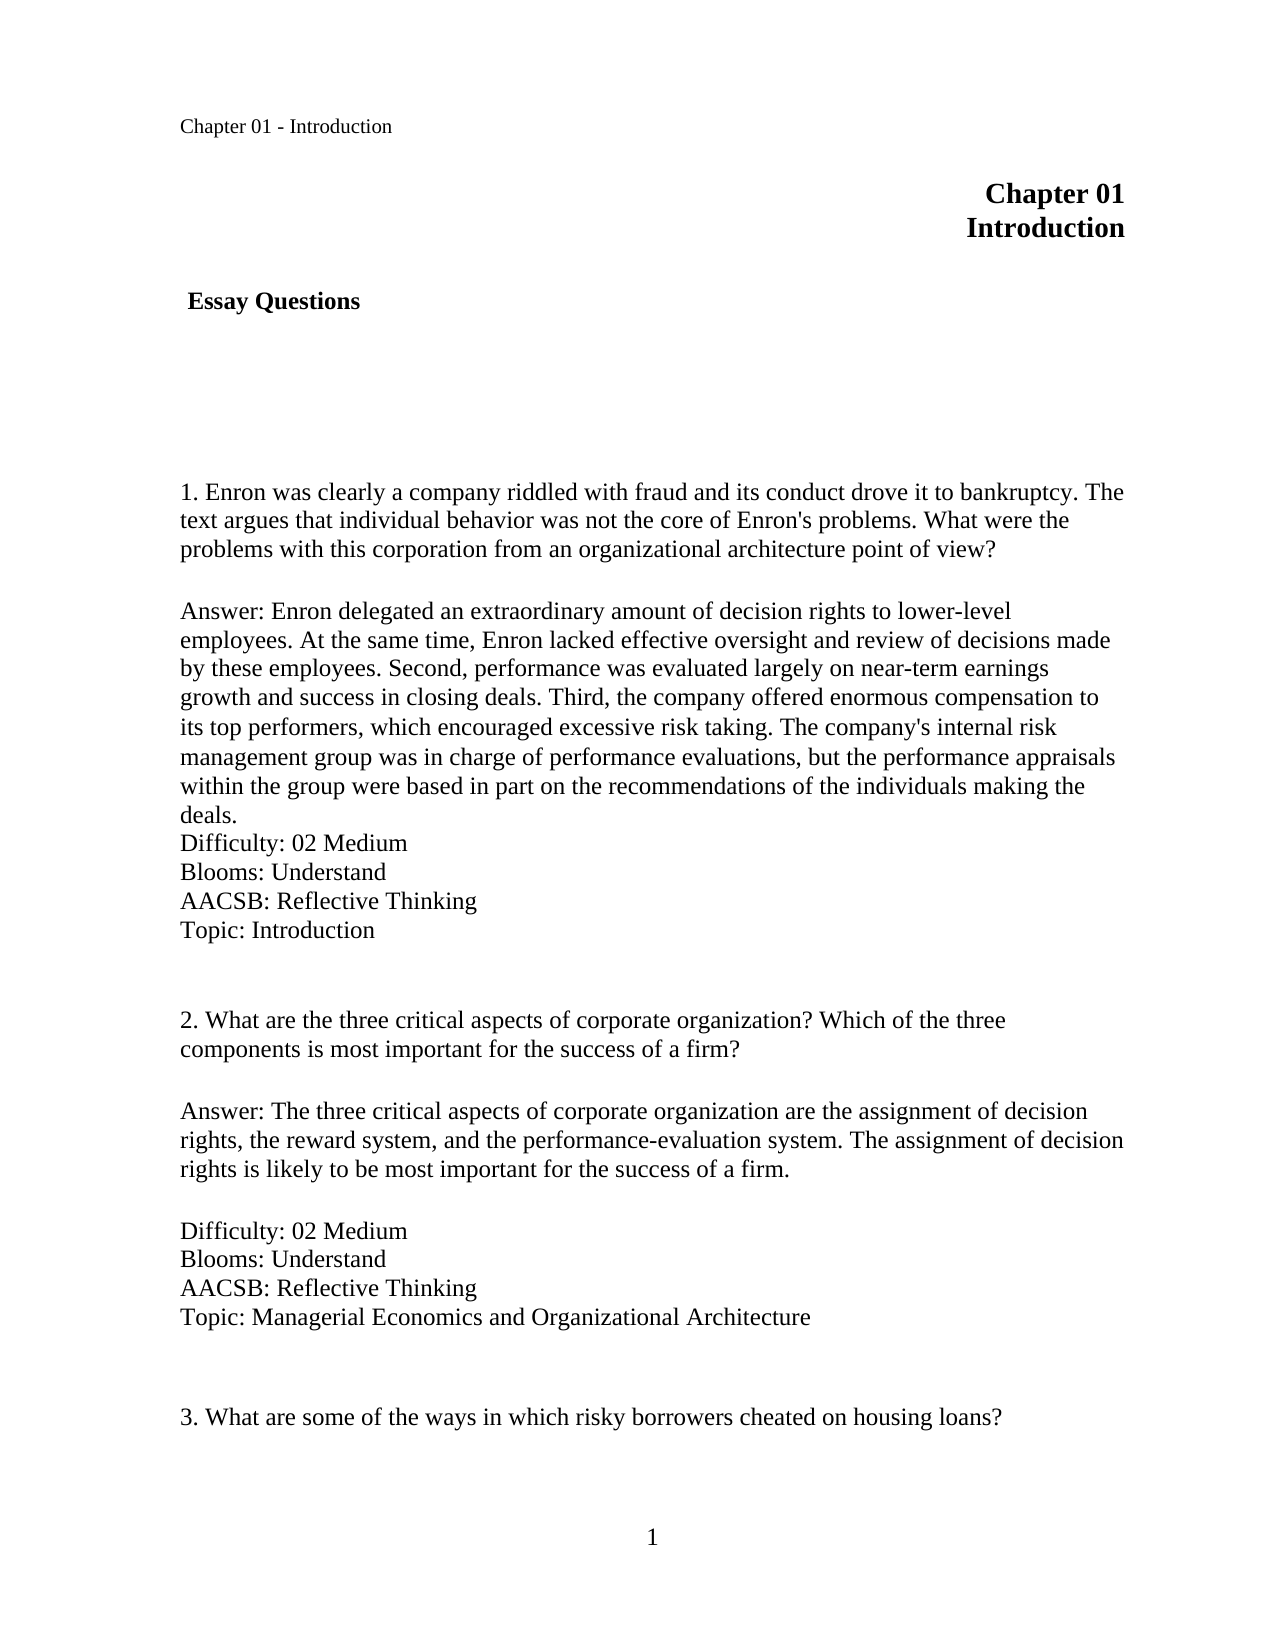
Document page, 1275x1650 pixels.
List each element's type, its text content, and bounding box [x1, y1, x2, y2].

text Topic: Managerial Economics and Organizational Architecture [180, 1302, 1125, 1331]
text Answer: The three critical aspects of corporate organization are the assignment of decision rights, the reward system, and the performance-evaluation system. The assignment of decision rights is likely to be most important for the success of a firm. [180, 1096, 1125, 1182]
text Introduction [180, 210, 1125, 244]
text AACSB: Reflective Thinking [180, 886, 1125, 915]
text 1. Enron was clearly a company riddled with fraud and its conduct drove it to bankruptcy. The text argues that individual behavior was not the core of Enron's problems. What were the problems with this corporation from an organizational architecture point of view? [180, 477, 1125, 563]
text Topic: Introduction [180, 915, 1125, 943]
text Blooms: Understand [180, 857, 1125, 886]
text Chapter 01 [180, 177, 1125, 210]
text 2. What are the three critical aspects of corporate organization? Which of the three components is most important for the success of a firm? [180, 1006, 1125, 1063]
text Essay Questions [180, 282, 1125, 337]
text 3. What are some of the ways in which risky borrowers cheated on housing loans? [180, 1402, 1125, 1431]
text Difficulty: 02 Medium [180, 1216, 1125, 1244]
text Answer: Enron delegated an extraordinary amount of decision rights to lower-level employees. At the same time, Enron lacked effective oversight and review of decisions made by these employees. Second, performance was evaluated largely on near-term earnings growth and success in closing deals. Third, the company offered enormous compensation to its top performers, which encouraged excessive risk taking. The company's internal risk management group was in charge of performance evaluations, but the performance appraisals within the group were based in part on the recommendations of the individuals making the deals. [180, 596, 1125, 828]
text Difficulty: 02 Medium [180, 828, 1125, 857]
text Blooms: Understand [180, 1244, 1125, 1273]
text AACSB: Reflective Thinking [180, 1273, 1125, 1302]
